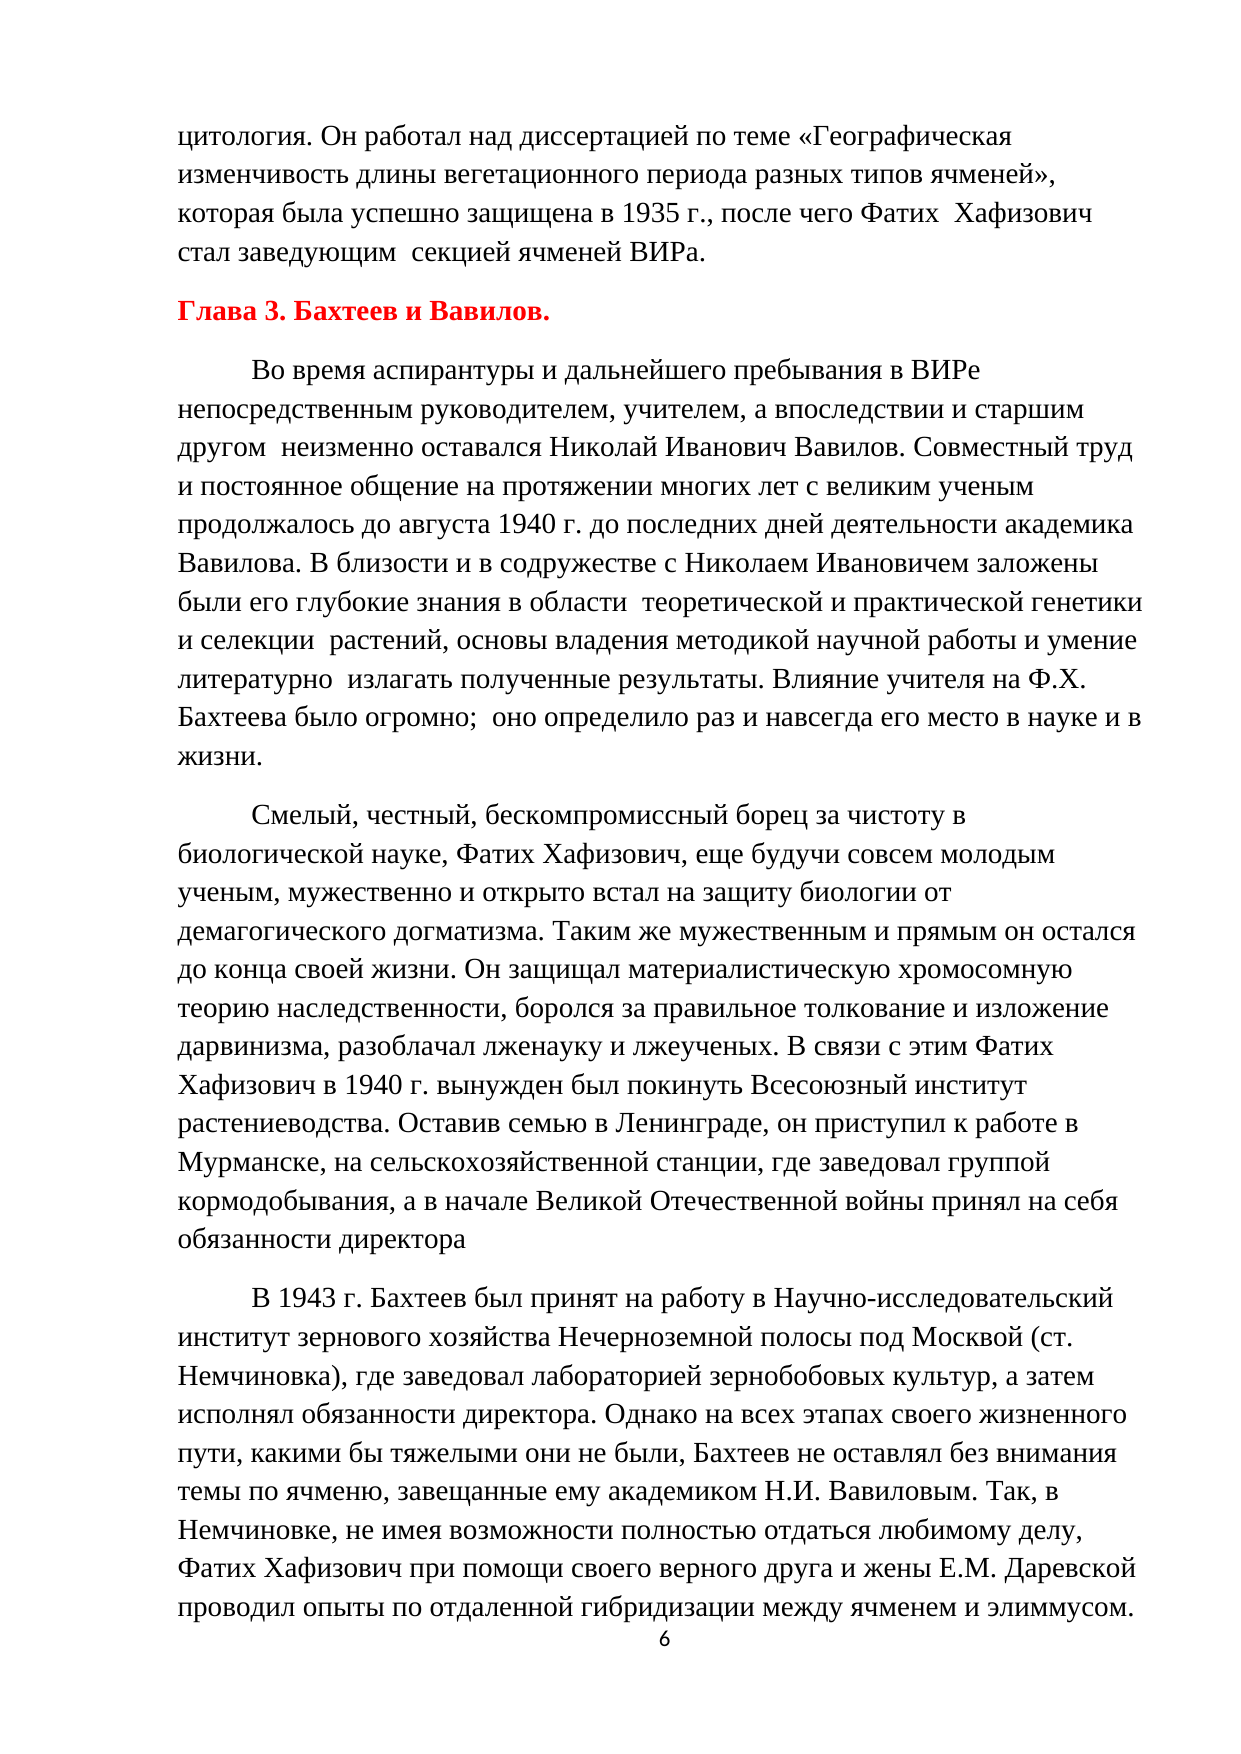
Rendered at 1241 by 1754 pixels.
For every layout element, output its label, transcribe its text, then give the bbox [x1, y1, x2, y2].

text Глава 3. Бахтеев и Вавилов. [177, 293, 1152, 327]
text Смелый, честный, бескомпромиссный борец за чистоту в биологической науке, Фатих Хафизович, еще будучи совсем молодым ученым, мужественно и открыто встал на защиту биологии от демагогического догматизма. Таким же мужественным и прямым он остался до конца своей жизни. Он защищал материалистическую хромосомную теорию наследственности, боролся за правильное толкование и изложение дарвинизма, разоблачал лженауку и лжеученых. В связи с этим Фатих Хафизович в 1940 г. вынужден был покинуть Всесоюзный институт растениеводства. Оставив семью в Ленинграде, он приступил к работе в Мурманске, на сельскохозяйственной станции, где заведовал группой кормодобывания, а в начале Великой Отечественной войны принял на себя обязанности директора [177, 797, 1152, 1255]
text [177, 118, 1152, 267]
text Во время аспирантуры и дальнейшего пребывания в ВИРе непосредственным руководителем, учителем, а впоследствии и старшим другом неизменно оставался Николай Иванович Вавилов. Совместный труд и постоянное общение на протяжении многих лет с великим ученым продолжалось до августа 1940 г. до последних дней деятельности академика Вавилова. В близости и в содружестве с Николаем Ивановичем заложены были его глубокие знания в области теоретической и практической генетики и селекции растений, основы владения методикой научной работы и умение литературно излагать полученные результаты. Влияние учителя на Ф.Х. Бахтеева было огромно; оно определило раз и навсегда его место в науке и в жизни. [177, 352, 1152, 771]
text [177, 1281, 1152, 1622]
